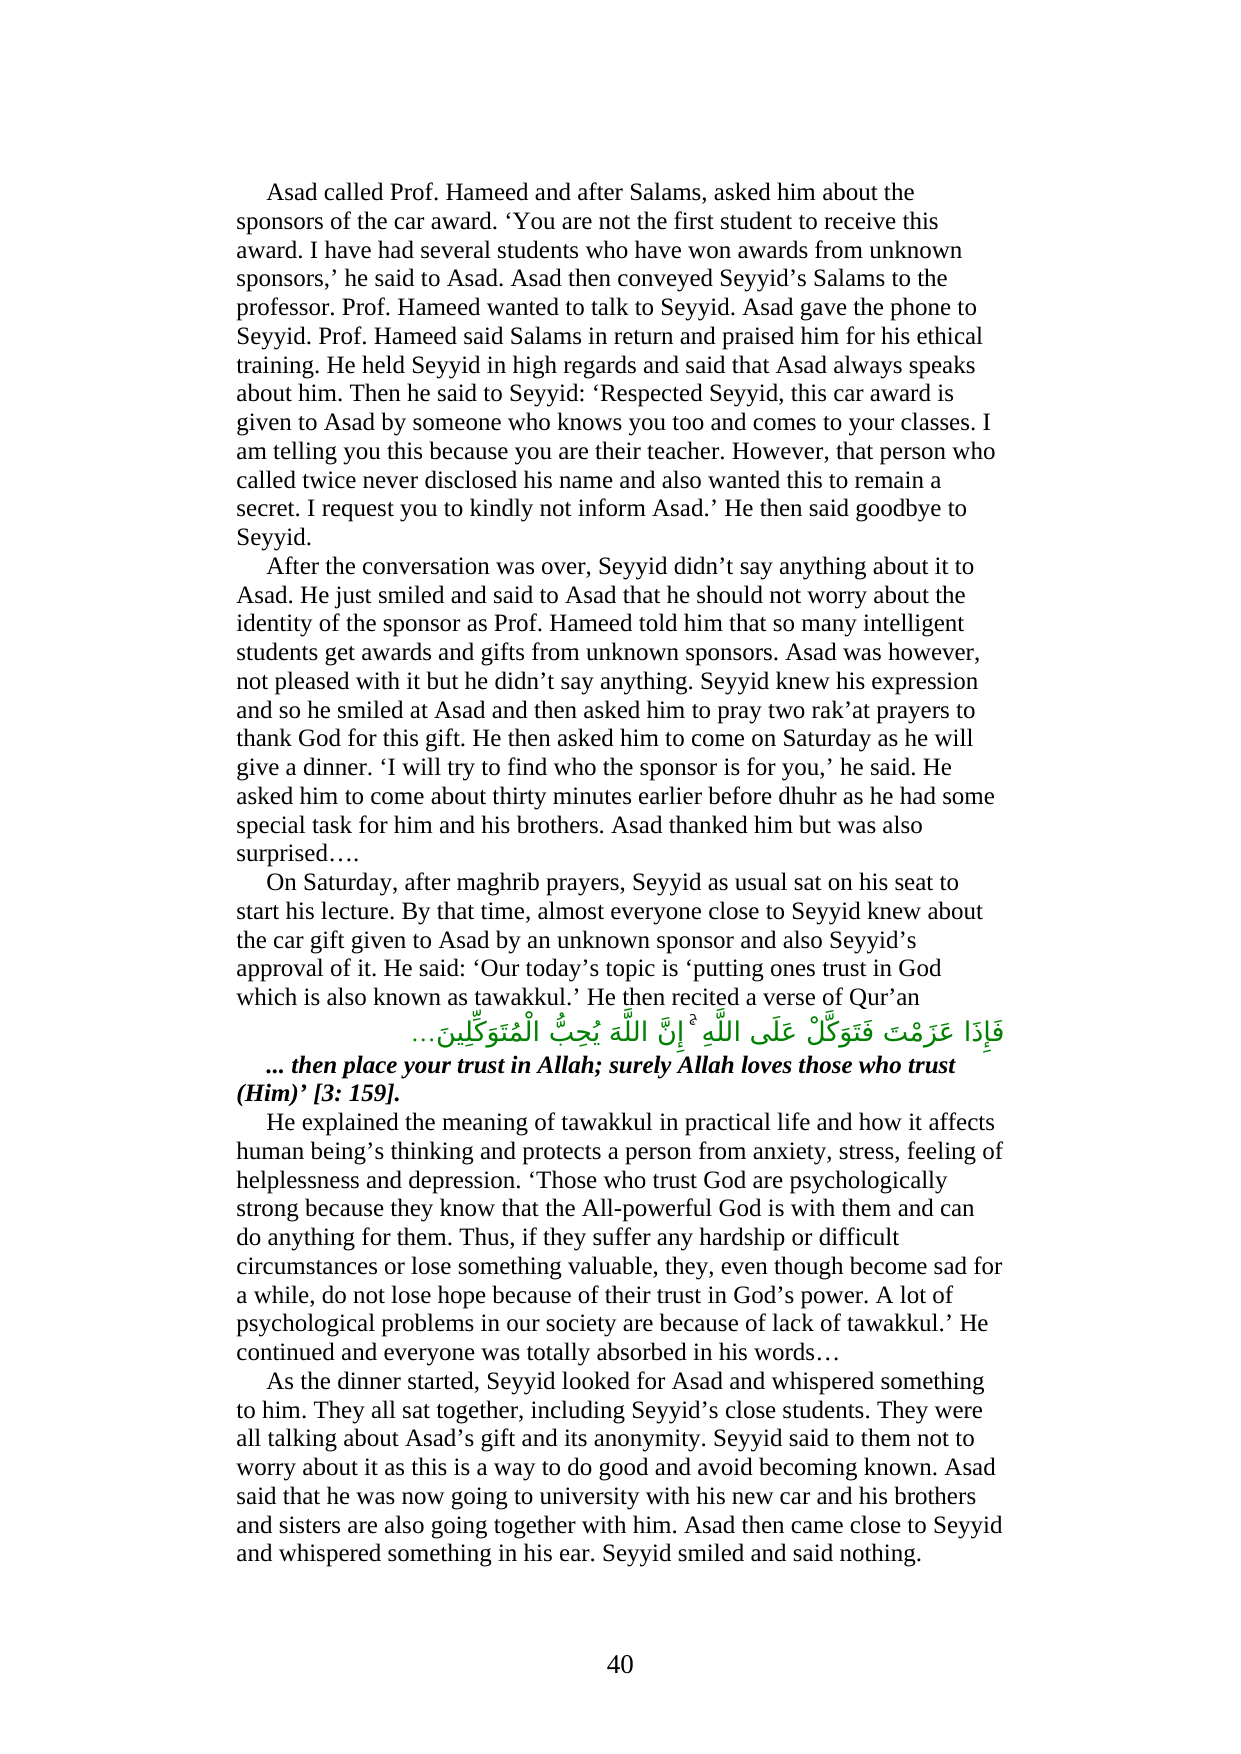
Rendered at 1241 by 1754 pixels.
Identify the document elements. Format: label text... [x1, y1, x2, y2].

text He explained the meaning of tawakkul in practical life and how it affects human being’s thinking and protects a person from anxiety, stress, feeling of helplessness and depression. ‘Those who trust God are psychologically strong because they know that the All-powerful God is with them and can do anything for them. Thus, if they suffer any hardship or difficult circumstances or lose something valuable, they, even though become sad for a while, do not lose hope because of their trust in God’s power. A lot of psychological problems in our society are because of lack of tawakkul.’ He continued and everyone was totally absorbed in his words… [236, 1107, 1004, 1366]
text On Saturday, after maghrib prayers, Seyyid as usual sat on his seat to start his lecture. By that time, almost everyone close to Seyyid knew about the car gift given to Asad by an unknown sponsor and also Seyyid’s approval of it. He said: ‘Our today’s topic is ‘putting ones trust in God which is also known as tawakkul.’ He then recited a verse of Qur’an [236, 867, 1004, 1011]
text ... then place your trust in Allah; surely Allah loves those who trust (Him)’ [3: 159]. [236, 1050, 1004, 1107]
text As the dinner started, Seyyid looked for Asad and whispered something to him. They all sat together, including Seyyid’s close students. They were all talking about Asad’s gift and its anonymity. Seyyid said to them not to worry about it as this is a way to do good and avoid becoming known. Asad said that he was now going to university with his new car and his brothers and sisters are also going together with him. Asad then came close to Seyyid and whispered something in his ear. Seyyid smiled and said nothing. [236, 1366, 1004, 1567]
text …فَإِذَا عَزَمْتَ فَتَوَكَّلْ عَلَى اللَّهِ ۚ إِنَّ اللَّهَ يُحِبُّ الْمُتَوَكِّلِينَ [236, 1011, 1004, 1050]
text Asad called Prof. Hameed and after Salams, asked him about the sponsors of the car award. ‘You are not the first student to receive this award. I have had several students who have won awards from unknown sponsors,’ he said to Asad. Asad then conveyed Seyyid’s Salams to the professor. Prof. Hameed wanted to talk to Seyyid. Asad gave the phone to Seyyid. Prof. Hameed said Salams in return and praised him for his ethical training. He held Seyyid in high regards and said that Asad always speaks about him. Then he said to Seyyid: ‘Respected Seyyid, this car award is given to Asad by someone who knows you too and comes to your classes. I am telling you this because you are their teacher. However, that person who called twice never disclosed his name and also wanted this to remain a secret. I request you to kindly not inform Asad.’ He then said goodbye to Seyyid. [236, 177, 1004, 551]
text After the conversation was over, Seyyid didn’t say anything about it to Asad. He just smiled and said to Asad that he should not worry about the identity of the sponsor as Prof. Hameed told him that so many intelligent students get awards and gifts from unknown sponsors. Asad was however, not pleased with it but he didn’t say anything. Seyyid knew his expression and so he smiled at Asad and then asked him to pray two rak’at prayers to thank God for this gift. He then asked him to come on Saturday as he will give a dinner. ‘I will try to find who the sponsor is for you,’ he said. He asked him to come about thirty minutes earlier before dhuhr as he had some special task for him and his brothers. Asad thanked him but was also surprised…. [236, 551, 1004, 867]
